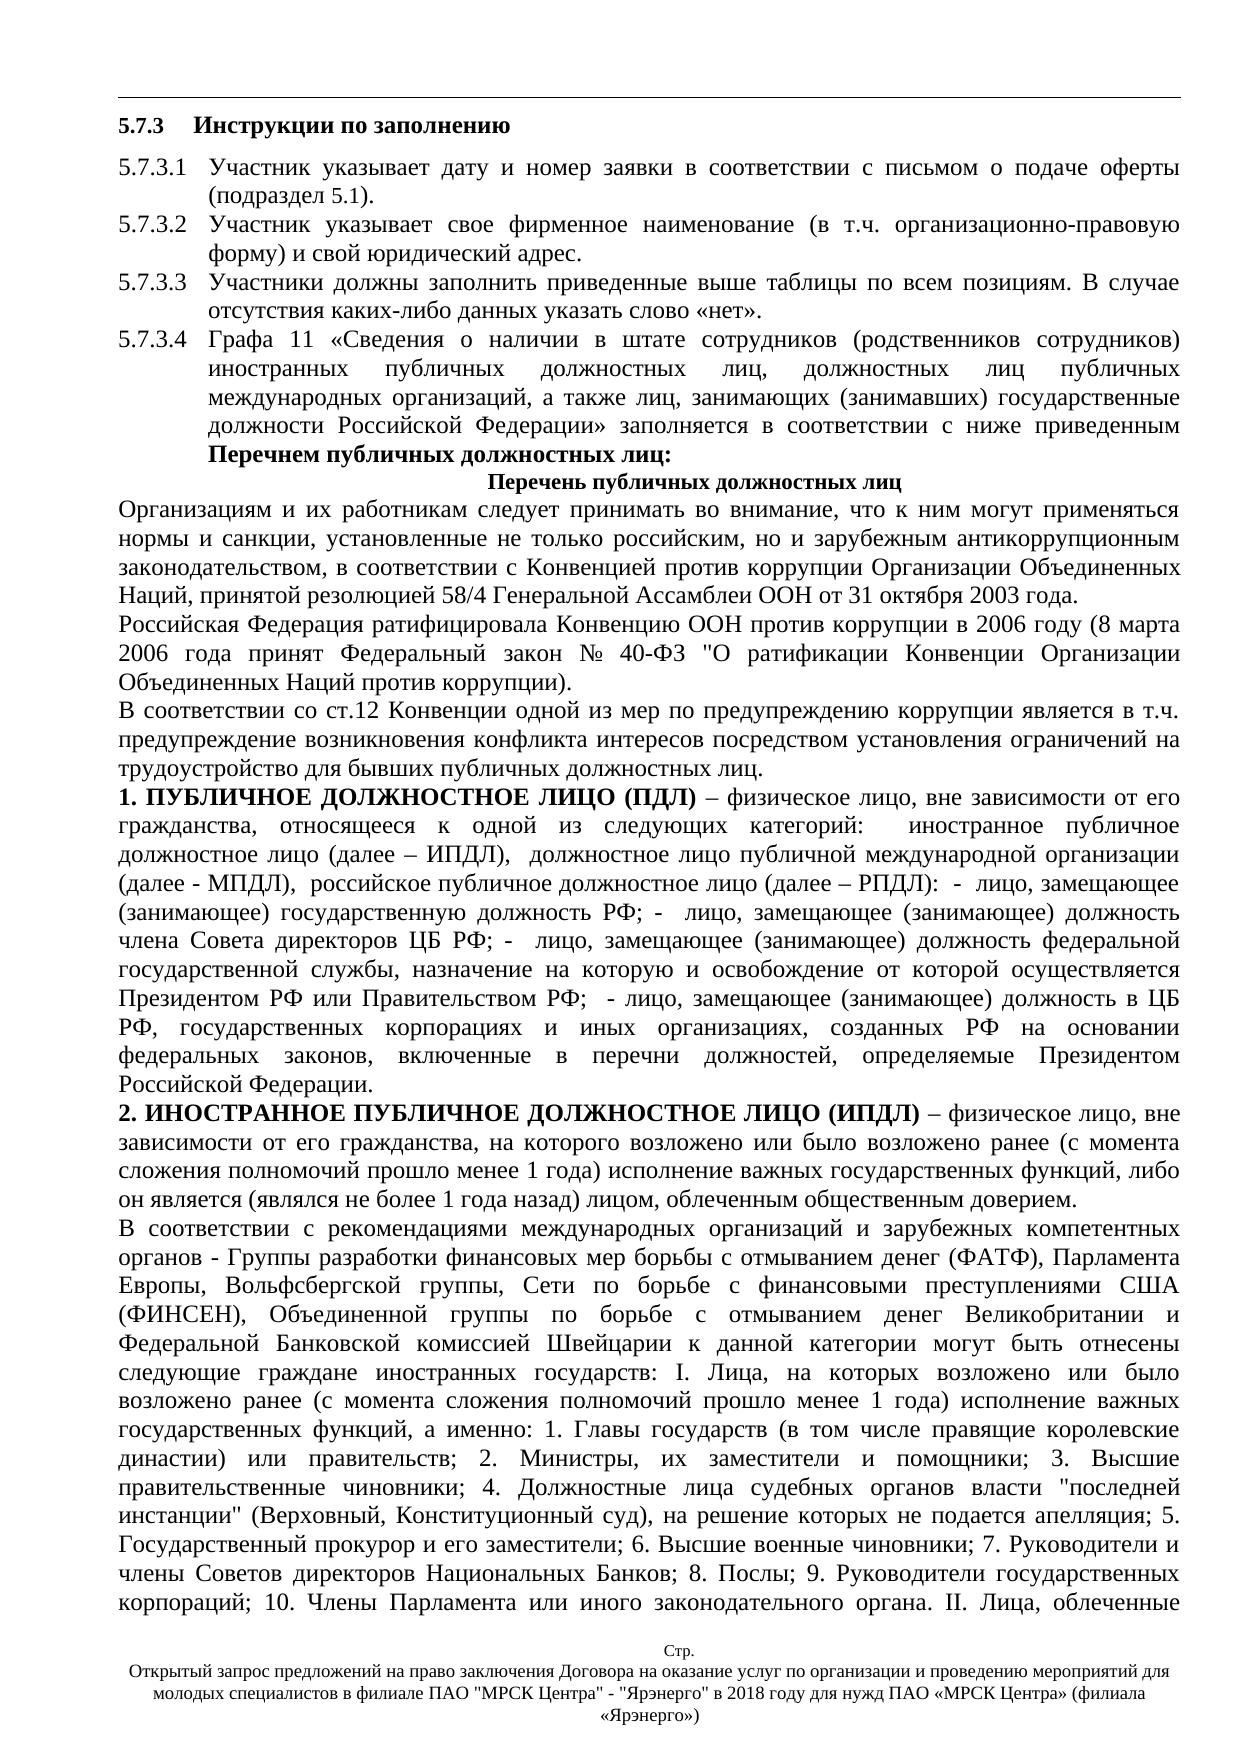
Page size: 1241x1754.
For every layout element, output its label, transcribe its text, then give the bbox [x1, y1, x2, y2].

list Участники должны заполнить приведенные выше таблицы по всем позициям. В случае отсутствия каких-либо данных указать слово «нет». [118, 267, 1181, 324]
list Участник указывает дату и номер заявки в соответствии с письмом о подаче оферты (подраздел 5.1). [118, 152, 1181, 209]
text 1. ПУБЛИЧНОЕ ДОЛЖНОСТНОЕ ЛИЦО (ПДЛ) – физическое лицо, вне зависимости от его гражданства, относящееся к одной из следующих категорий: иностранное публичное должностное лицо (далее – ИПДЛ), должностное лицо публичной международной организации (далее - МПДЛ), российское публичное должностное лицо (далее – РПДЛ): - лицо, замещающее (занимающее) государственную должность РФ; - лицо, замещающее (занимающее) должность члена Совета директоров ЦБ РФ; - лицо, замещающее (занимающее) должность федеральной государственной службы, назначение на которую и освобождение от которой осуществляется Президентом РФ или Правительством РФ; - лицо, замещающее (занимающее) должность в ЦБ РФ, государственных корпорациях и иных организациях, созданных РФ на основании федеральных законов, включенные в перечни должностей, определяемые Президентом Российской Федерации. [118, 782, 1181, 1098]
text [118, 1213, 1181, 1616]
text 2. ИНОСТРАННОЕ ПУБЛИЧНОЕ ДОЛЖНОСТНОЕ ЛИЦО (ИПДЛ) – физическое лицо, вне зависимости от его гражданства, на которого возложено или было возложено ранее (с момента сложения полномочий прошло менее 1 года) исполнение важных государственных функций, либо он является (являлся не более 1 года назад) лицом, облеченным общественным доверием. [118, 1098, 1181, 1213]
list Участник указывает свое фирменное наименование (в т.ч. организационно-правовую форму) и свой юридический адрес. [118, 209, 1181, 267]
subtitle Инструкции по заполнению [118, 111, 1181, 139]
text В соответствии со ст.12 Конвенции одной из мер по предупреждению коррупции является в т.ч. предупреждение возникновения конфликта интересов посредством установления ограничений на трудоустройство для бывших публичных должностных лиц. [118, 696, 1181, 782]
list Графа 11 «Сведения о наличии в штате сотрудников (родственников сотрудников) иностранных публичных должностных лиц, должностных лиц публичных международных организаций, а также лиц, занимающих (занимавших) государственные должности Российской Федерации» заполняется в соответствии с ниже приведенным Перечнем публичных должностных лиц: [118, 324, 1181, 468]
text Организациям и их работникам следует принимать во внимание, что к ним могут применяться нормы и санкции, установленные не только российским, но и зарубежным антикоррупционным законодательством, в соответствии с Конвенцией против коррупции Организации Объединенных Наций, принятой резолюцией 58/4 Генеральной Ассамблеи ООН от 31 октября 2003 года. [118, 494, 1181, 609]
text Российская Федерация ратифицировала Конвенцию ООН против коррупции в 2006 году (8 марта 2006 года принят Федеральный закон № 40-ФЗ "О ратификации Конвенции Организации Объединенных Наций против коррупции). [118, 609, 1181, 696]
list Перечень публичных должностных лиц [208, 468, 1181, 494]
